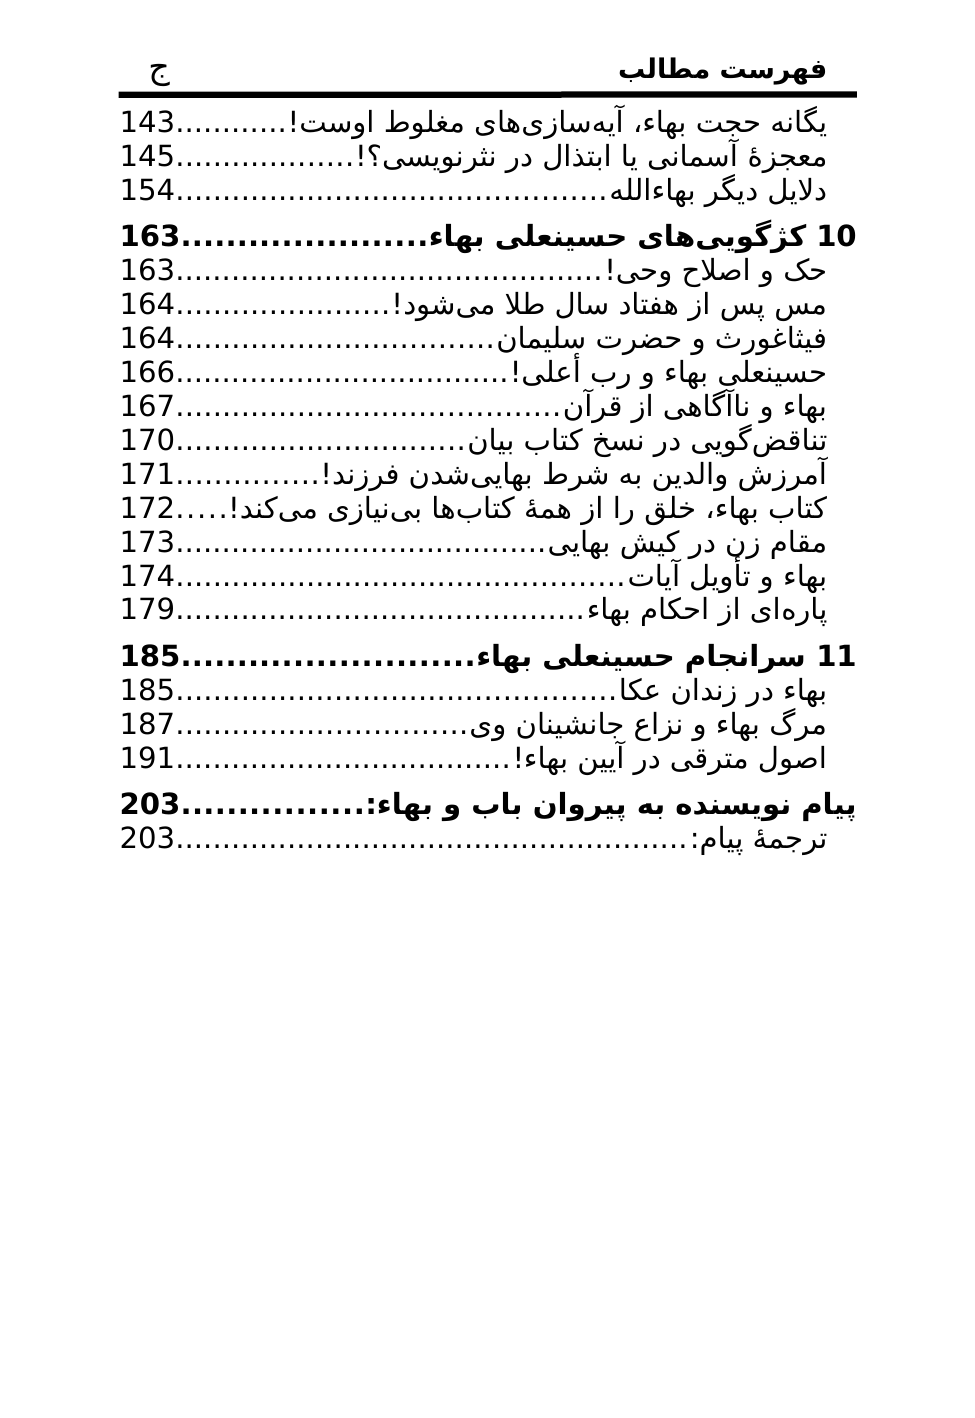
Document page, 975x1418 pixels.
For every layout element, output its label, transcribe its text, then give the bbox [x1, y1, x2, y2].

text کتاب بهاء، خلق را از همۀ کتاب‌ها بی‌نیازی می‌کند! 172 [118, 491, 827, 525]
text معجزۀ آسمانی یا ابتذال در نثرنویسی؟! 145 [118, 139, 827, 173]
text بهاء و تأویل آیات 174 [118, 559, 827, 593]
text یگانه حجت بهاء، آیه‌سازی‌های مغلوط اوست! 143 [118, 105, 827, 139]
text پیام نویسنده به پیروان باب و بهاء: 203 [118, 788, 857, 822]
text آمرزش والدین به شرط بهایی‌شدن فرزند! 171 [118, 457, 827, 491]
text پاره‌ای از احکام بهاء 179 [118, 593, 827, 627]
text ترجمۀ پیام: 203 [118, 822, 827, 856]
text مقام زن در کیش بهایی 173 [118, 525, 827, 559]
text تناقض‌گویی در نسخ کتاب بیان 170 [118, 423, 827, 457]
text بهاء و ناآگاهی از قرآن 167 [118, 389, 827, 423]
text فیثاغورث و حضرت سلیمان 164 [118, 321, 827, 355]
text حسینعلی بهاء و رب أعلی! 166 [118, 355, 827, 389]
text 11 سرانجام حسینعلی بهاء 185 [118, 639, 857, 673]
text حک و اصلاح وحی! 163 [118, 253, 827, 287]
text دلایل دیگر بهاءالله 154 [118, 173, 827, 207]
text مس پس از هفتاد سال طلا می‌شود! 164 [118, 287, 827, 321]
text بهاء در زندان عکا 185 [118, 673, 827, 707]
text اصول مترقی در آیین بهاء! 191 [118, 741, 827, 775]
text مرگ بهاء و نزاع جانشینان وی 187 [118, 707, 827, 741]
text 10 کژگویی‌های حسینعلی بهاء 163 [118, 219, 857, 253]
